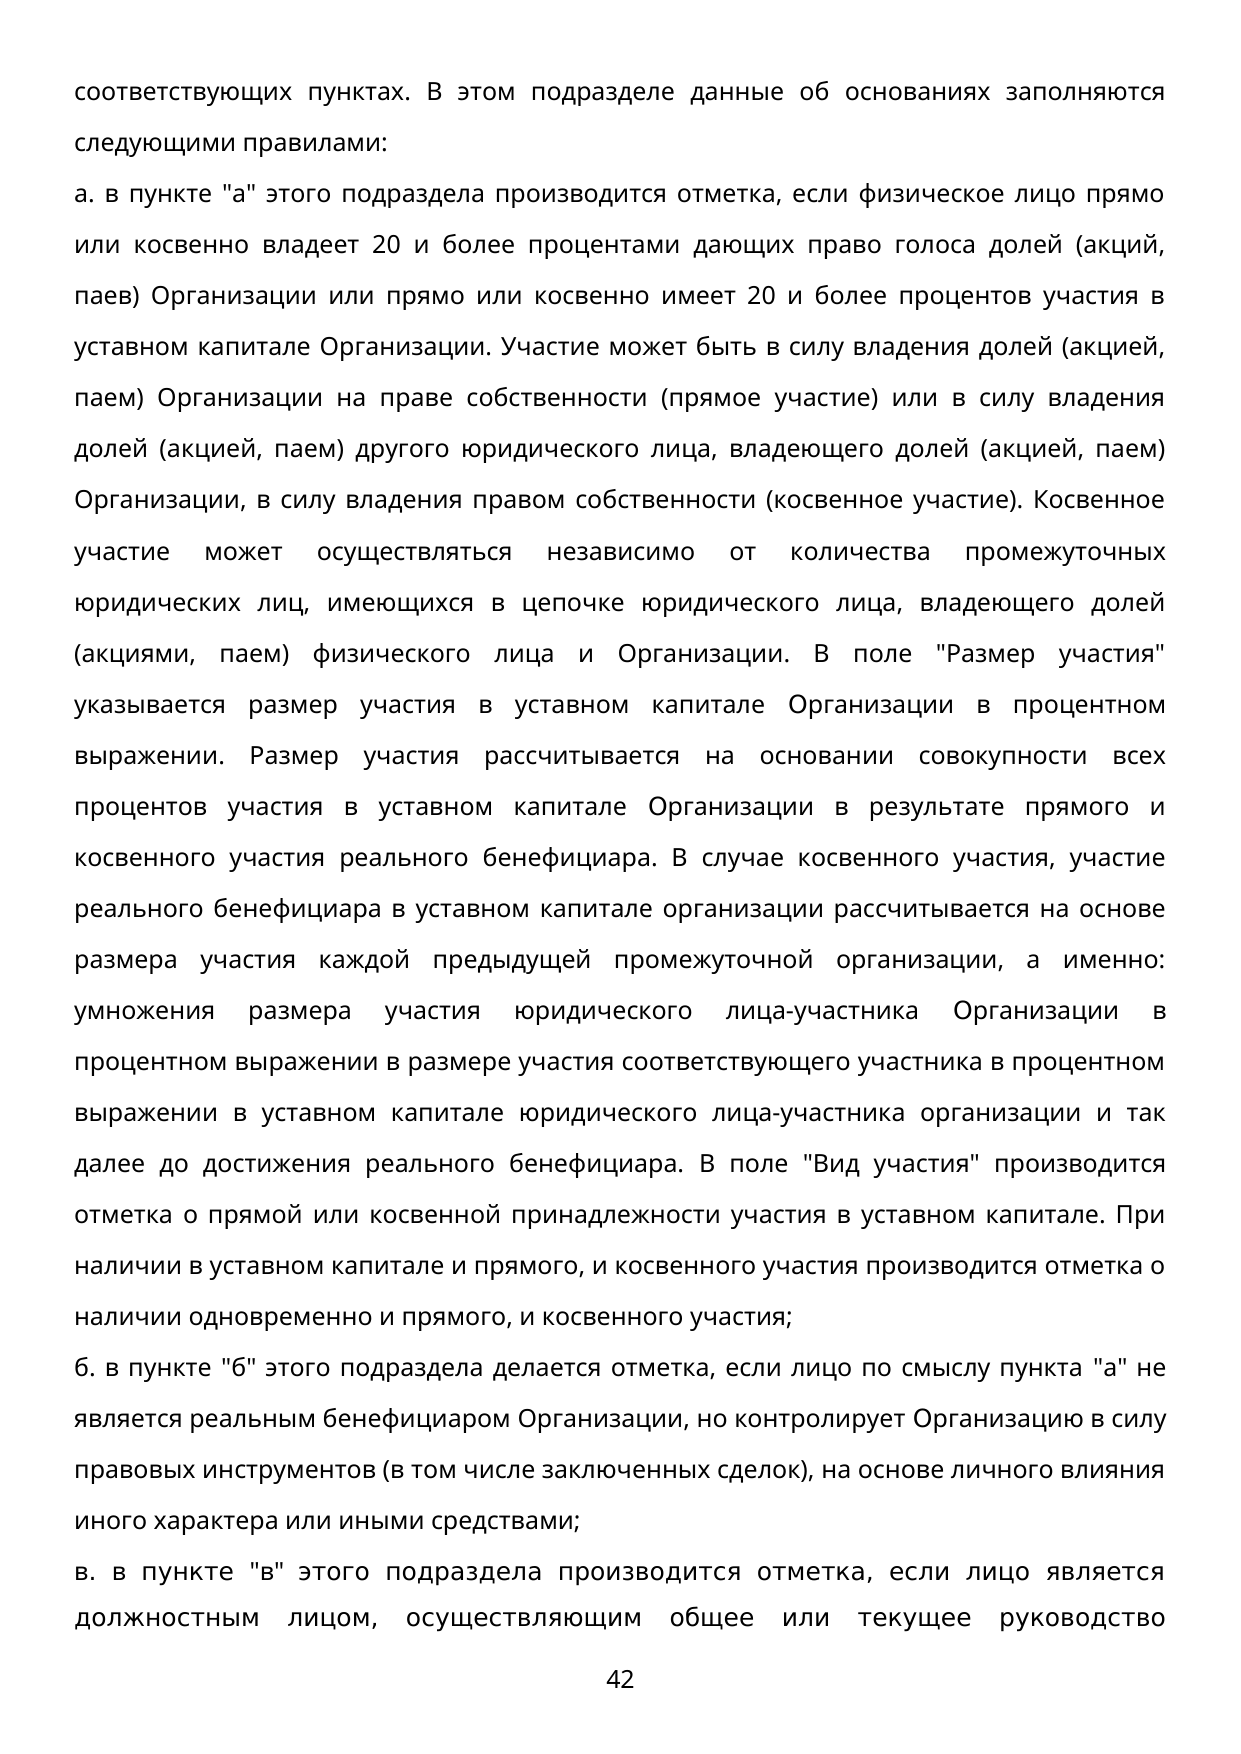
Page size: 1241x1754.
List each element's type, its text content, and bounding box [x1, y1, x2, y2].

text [74, 74, 1167, 159]
text а. в пункте "а" этого подраздела производится отметка, если физическое лицо прямо или косвенно владеет 20 и более процентами дающих право голоса долей (акций, паев) Организации или прямо или косвенно имеет 20 и более процентов участия в уставном капитале Организации. Участие может быть в силу владения долей (акцией, паем) Организации на праве собственности (прямое участие) или в силу владения долей (акцией, паем) другого юридического лица, владеющего долей (акцией, паем) Организации, в силу владения правом собственности (косвенное участие). Косвенное участие может осуществляться независимо от количества промежуточных юридических лиц, имеющихся в цепочке юридического лица, владеющего долей (акциями, паем) физического лица и Организации. В поле "Размер участия" указывается размер участия в уставном капитале Օрганизации в процентном выражении. Размер участия рассчитывается на основании совокупности всех процентов участия в уставном капитале Օрганизации в результате прямого и косвенного участия реального бенефициара. В случае косвенного участия, участие реального бенефициара в уставном капитале организации рассчитывается на основе размера участия каждой предыдущей промежуточной организации, а именно: умножения размера участия юридического лица-участника Օрганизации в процентном выражении в размере участия соответствующего участника в процентном выражении в уставном капитале юридического лица-участника организации и так далее до достижения реального бенефициара. В поле "Вид участия" производится отметка о прямой или косвенной принадлежности участия в уставном капитале. При наличии в уставном капитале и прямого, и косвенного участия производится отметка о наличии одновременно и прямого, и косвенного участия; [74, 176, 1167, 1333]
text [74, 1554, 1167, 1632]
text б. в пункте "б" этого подраздела делается отметка, если лицо по смыслу пункта "а" не является реальным бенефициаром Организации, но контролирует Օрганизацию в силу правовых инструментов (в том числе заключенных сделок), на основе личного влияния иного характера или иными средствами; [74, 1350, 1167, 1537]
